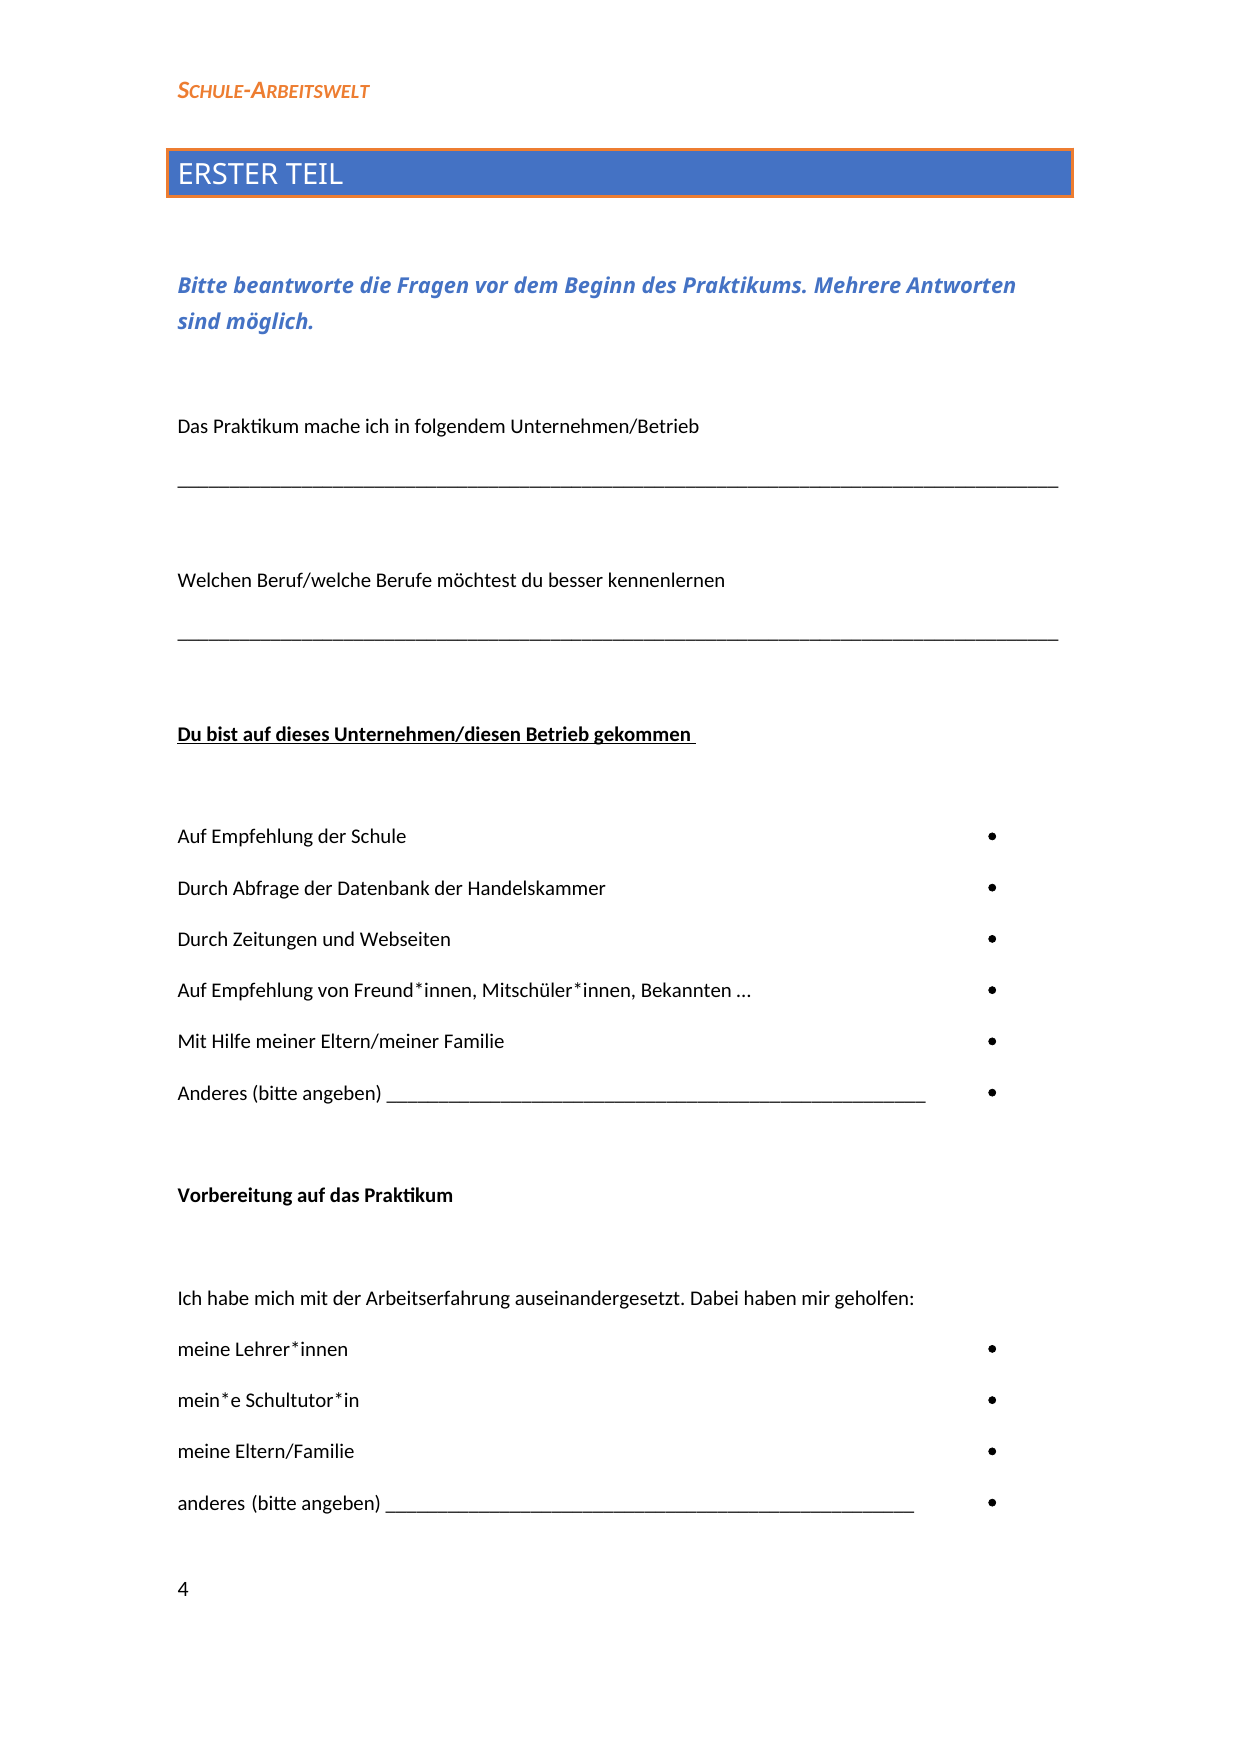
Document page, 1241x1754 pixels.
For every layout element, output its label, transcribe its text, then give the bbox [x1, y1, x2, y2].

text Vorbereitung auf das Praktikum [177, 1182, 1063, 1208]
text Welchen Beruf/welche Berufe möchtest du besser kennenlernen [177, 567, 1063, 593]
text Du bist auf dieses Unternehmen/diesen Betrieb gekommen [177, 721, 1063, 746]
text _____________________________________________________________________________________ [177, 465, 1063, 490]
text Auf Empfehlung der Schule [177, 823, 1063, 849]
text Auf Empfehlung von Freund*innen, Mitschüler*innen, Bekannten … [177, 977, 1063, 1003]
text anderes (bitte angeben) ___________________________________________________ [177, 1490, 1063, 1515]
text Das Praktikum mache ich in folgendem Unternehmen/Betrieb [177, 413, 1063, 439]
subtitle ERSTER TEIL [169, 151, 1071, 195]
text meine Eltern/Familie [177, 1438, 1063, 1464]
text Durch Zeitungen und Webseiten [177, 926, 1063, 951]
text meine Lehrer*innen [177, 1336, 1063, 1361]
text Bitte beantworte die Fragen vor dem Beginn des Praktikums. Mehrere Antworten sind möglich. [177, 270, 1063, 335]
text _____________________________________________________________________________________ [177, 618, 1063, 644]
text Anderes (bitte angeben) ____________________________________________________ [177, 1080, 1063, 1105]
text Ich habe mich mit der Arbeitserfahrung auseinandergesetzt. Dabei haben mir geholfen: [177, 1285, 1063, 1310]
text Durch Abfrage der Datenbank der Handelskammer [177, 875, 1063, 900]
text mein*e Schultutor*in [177, 1387, 1063, 1413]
text Mit Hilfe meiner Eltern/meiner Familie [177, 1028, 1063, 1054]
